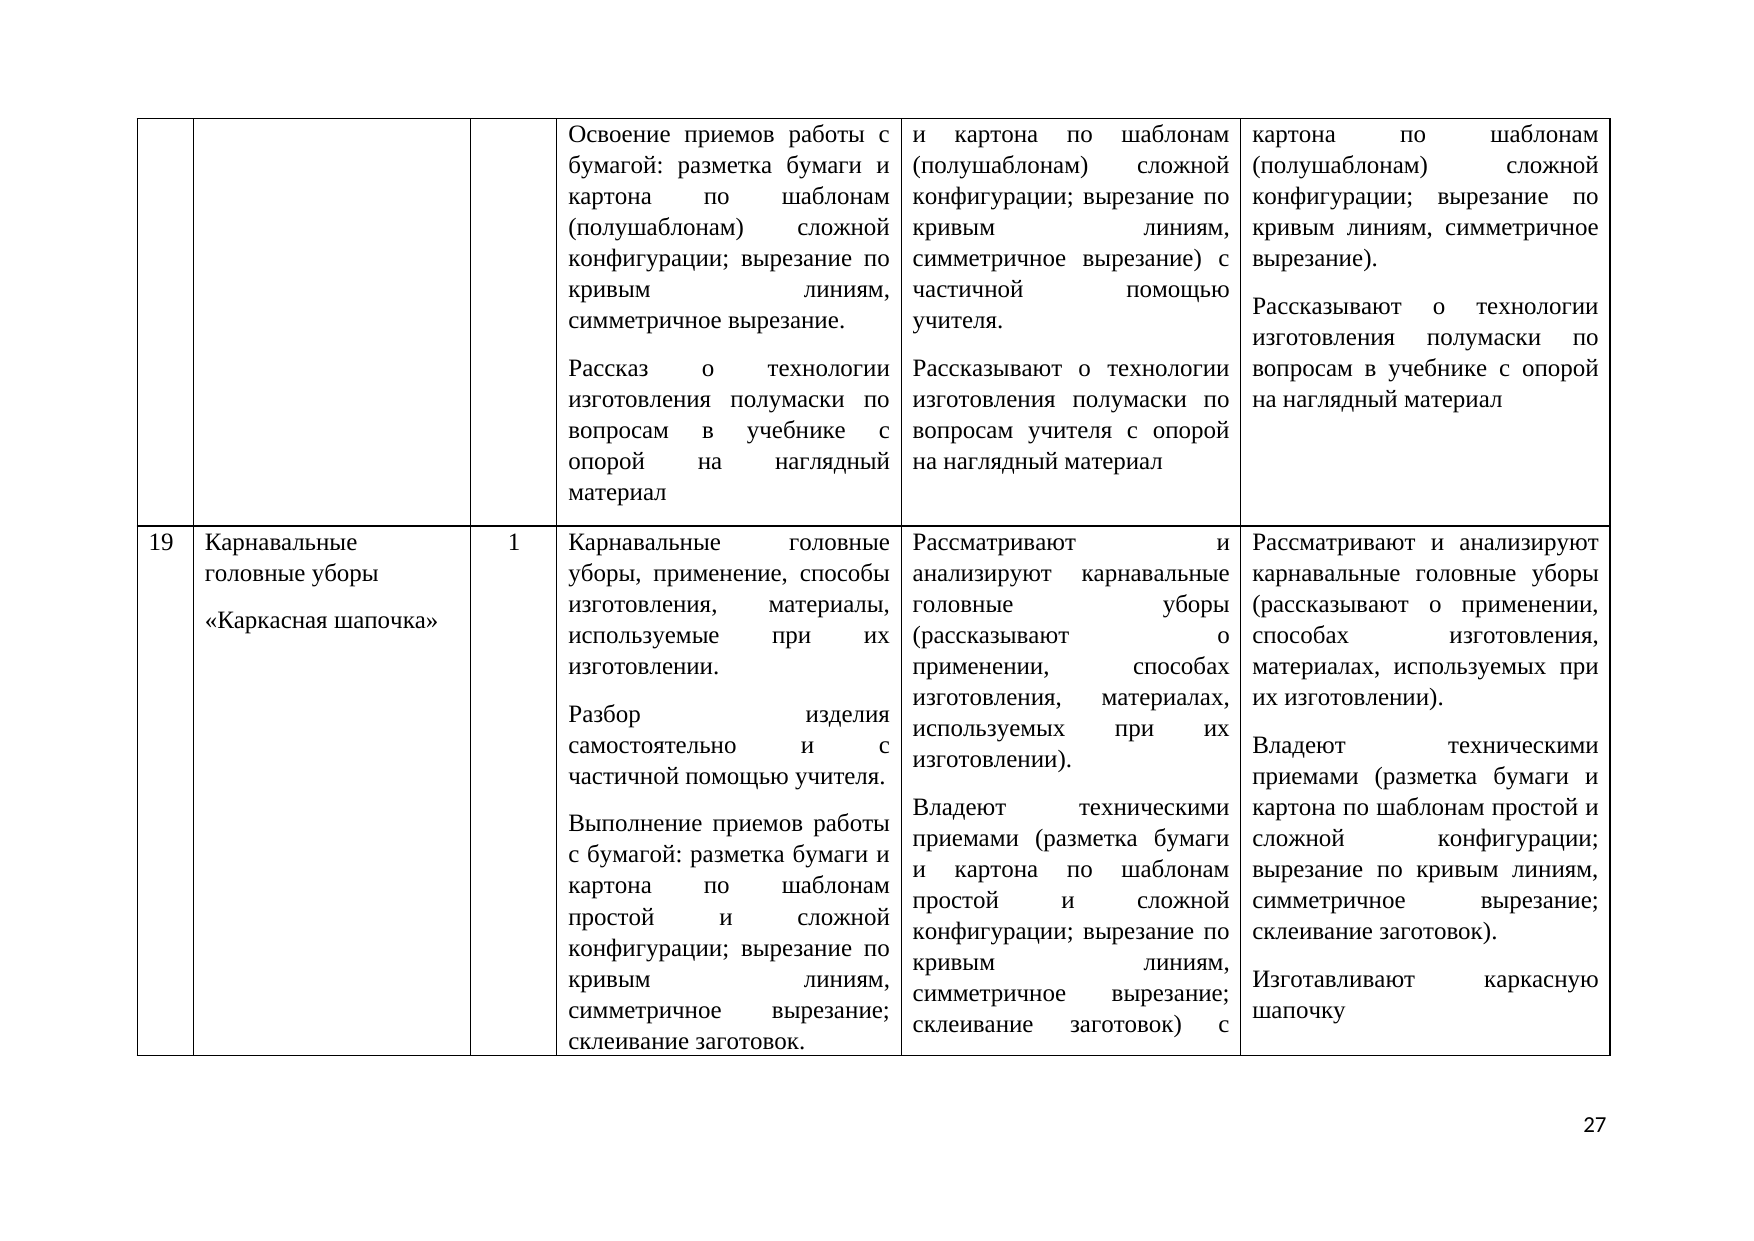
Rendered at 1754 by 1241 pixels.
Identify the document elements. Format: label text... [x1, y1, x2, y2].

table_cell 18 [138, 119, 193, 525]
table_cell 1 [471, 119, 556, 525]
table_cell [557, 119, 901, 525]
table_header 1 [471, 527, 556, 1054]
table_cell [902, 119, 1240, 525]
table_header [194, 527, 470, 1054]
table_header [902, 527, 1240, 1054]
table_header 19 [138, 527, 193, 1054]
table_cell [194, 119, 470, 525]
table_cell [1241, 119, 1609, 525]
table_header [557, 527, 901, 1054]
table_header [1241, 527, 1609, 1054]
